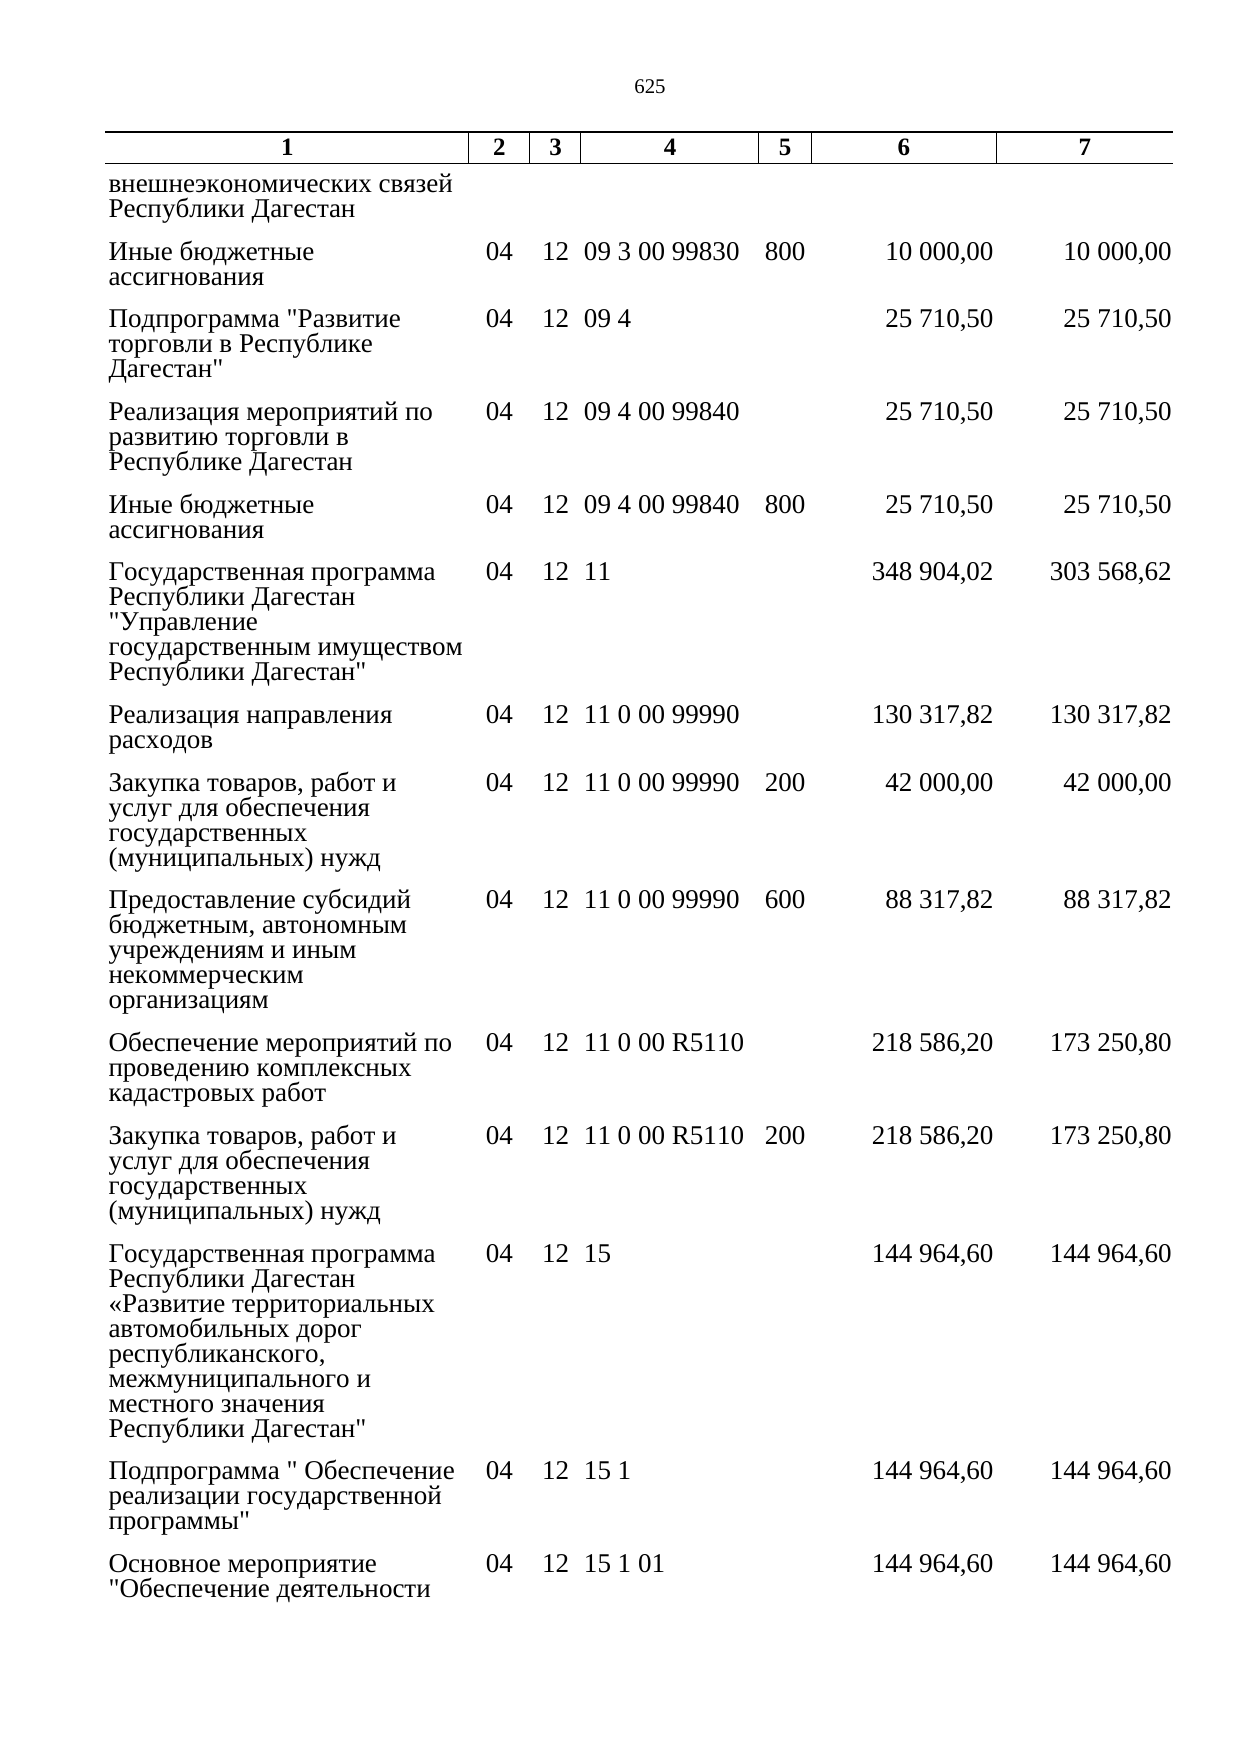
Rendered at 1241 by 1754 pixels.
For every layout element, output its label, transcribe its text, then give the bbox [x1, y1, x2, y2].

table_header 2 [469, 133, 529, 163]
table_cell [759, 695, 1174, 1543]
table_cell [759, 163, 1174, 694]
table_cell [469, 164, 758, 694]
table_header 7 [997, 133, 1173, 163]
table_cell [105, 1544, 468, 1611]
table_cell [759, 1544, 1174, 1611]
table_header 5 [759, 133, 811, 163]
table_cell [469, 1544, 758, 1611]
table_header 1 [105, 133, 468, 163]
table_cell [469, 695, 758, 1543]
table_header 4 [581, 133, 758, 163]
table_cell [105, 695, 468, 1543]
table_header 3 [530, 133, 580, 163]
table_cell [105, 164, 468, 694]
table_header 6 [812, 133, 996, 163]
